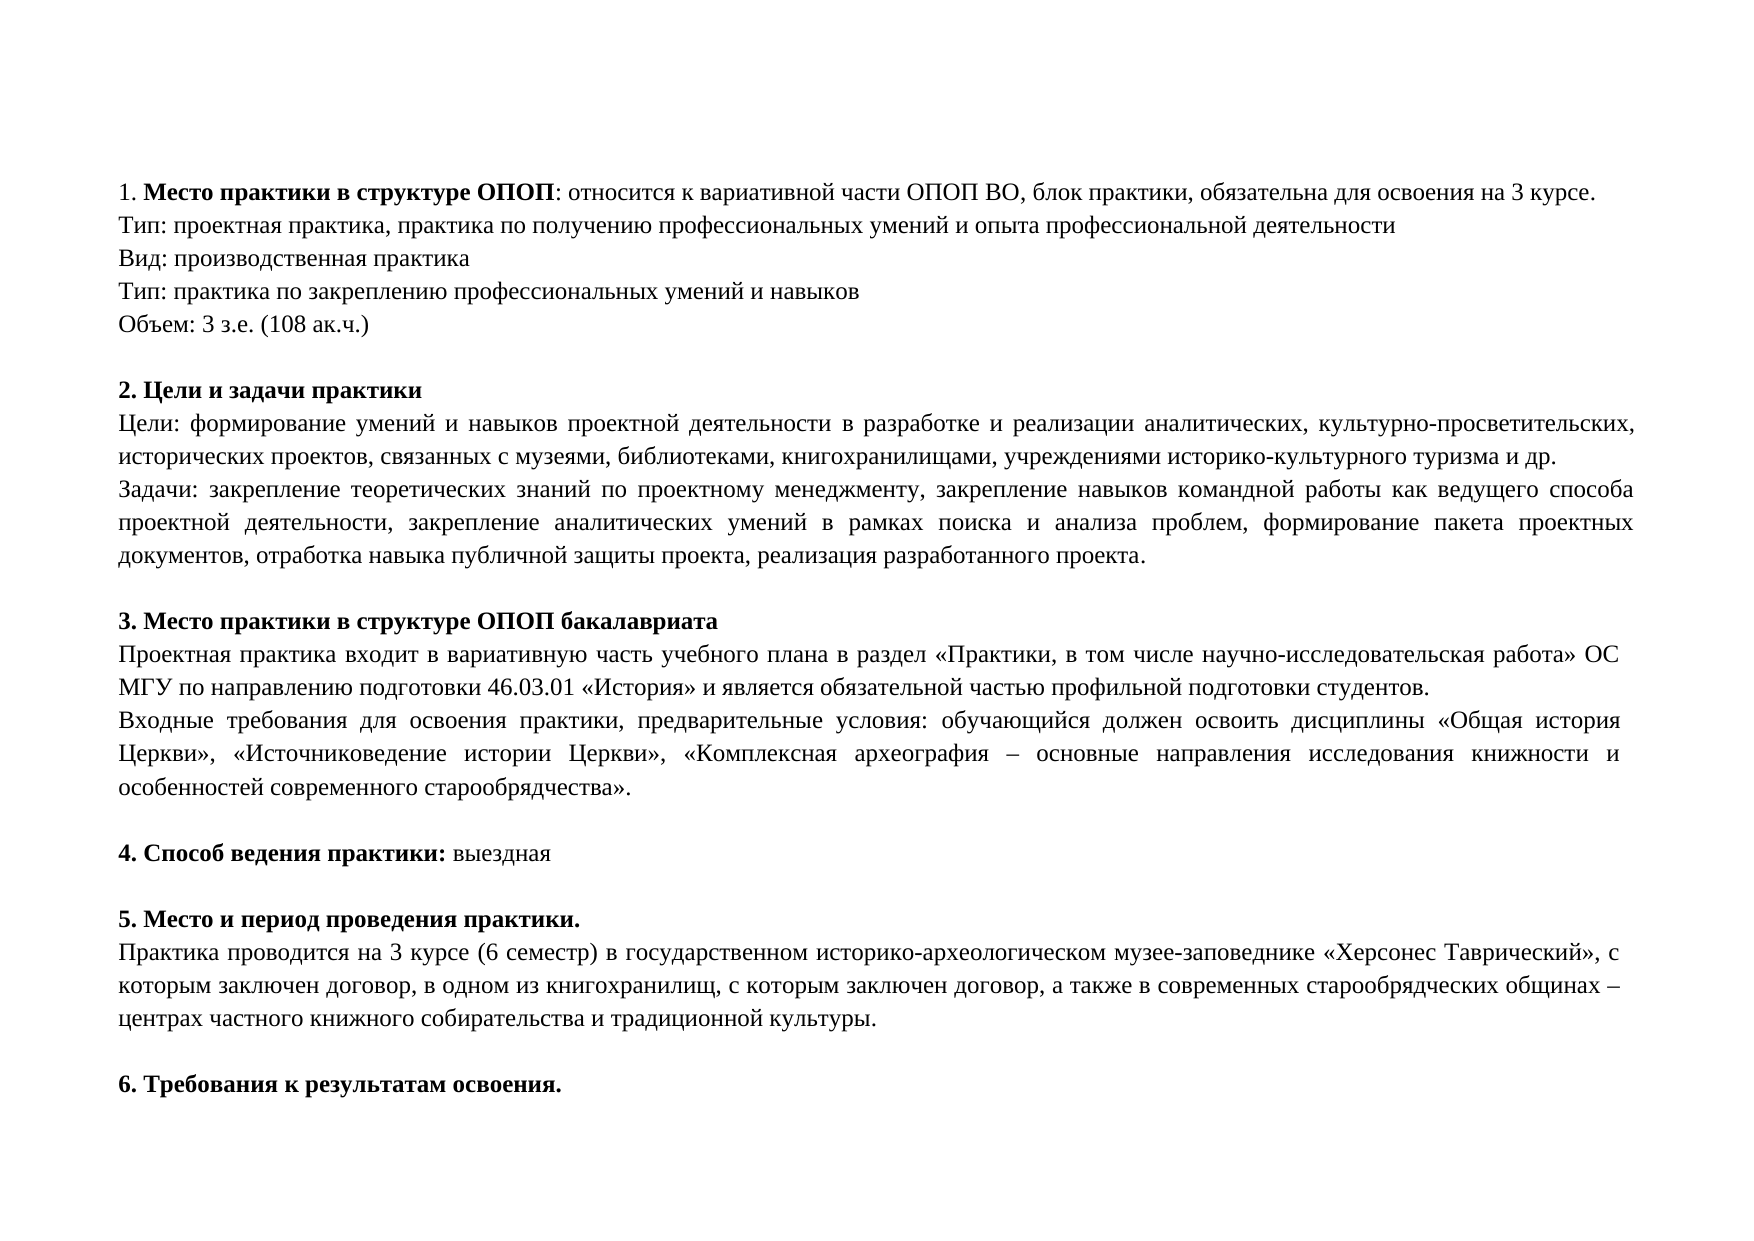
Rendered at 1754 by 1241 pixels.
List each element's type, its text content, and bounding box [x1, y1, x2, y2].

text Практика проводится на 3 курсе (6 семестр) в государственном историко-археологическом музее-заповеднике «Херсонес Таврический», с которым заключен договор, в одном из книгохранилищ, с которым заключен договор, а также в современных старообрядческих общинах – центрах частного книжного собирательства и традиционной культуры. [118, 937, 1621, 1031]
text Задачи: закрепление теоретических знаний по проектному менеджменту, закрепление навыков командной работы как ведущего способа проектной деятельности, закрепление аналитических умений в рамках поиска и анализа проблем, формирование пакета проектных документов, отработка навыка публичной защиты проекта, реализация разработанного проекта. [118, 474, 1636, 569]
text Тип: проектная практика, практика по получению профессиональных умений и опыта профессиональной деятельности [118, 210, 1621, 239]
text Проектная практика входит в вариативную часть учебного плана в раздел «Практики, в том числе научно-исследовательская работа» ОС МГУ по направлению подготовки 46.03.01 «История» и является обязательной частью профильной подготовки студентов. [118, 639, 1621, 701]
text Объем: 3 з.е. (108 ак.ч.) [118, 309, 1621, 338]
text Цели: формирование умений и навыков проектной деятельности в разработке и реализации аналитических, культурно-просветительских, исторических проектов, связанных с музеями, библиотеками, книгохранилищами, учреждениями историко-культурного туризма и др. [118, 408, 1636, 470]
list 1. Место практики в структуре ОПОП: относится к вариативной части ОПОП ВО, блок практики, обязательна для освоения на 3 курсе. [118, 177, 1636, 206]
text Входные требования для освоения практики, предварительные условия: обучающийся должен освоить дисциплины «Общая история Церкви», «Источниковедение истории Церкви», «Комплексная археография – основные направления исследования книжности и особенностей современного старообрядчества». [118, 706, 1621, 800]
text Вид: производственная практика [118, 243, 1621, 272]
text 3. Место практики в структуре ОПОП бакалавриата [118, 606, 1621, 635]
text 2. Цели и задачи практики [118, 375, 1621, 404]
text 4. Способ ведения практики: выездная [118, 838, 1621, 866]
text 6. Требования к результатам освоения. [118, 1069, 1621, 1097]
text 5. Место и период проведения практики. [118, 904, 1621, 932]
text Тип: практика по закреплению профессиональных умений и навыков [118, 276, 1621, 305]
